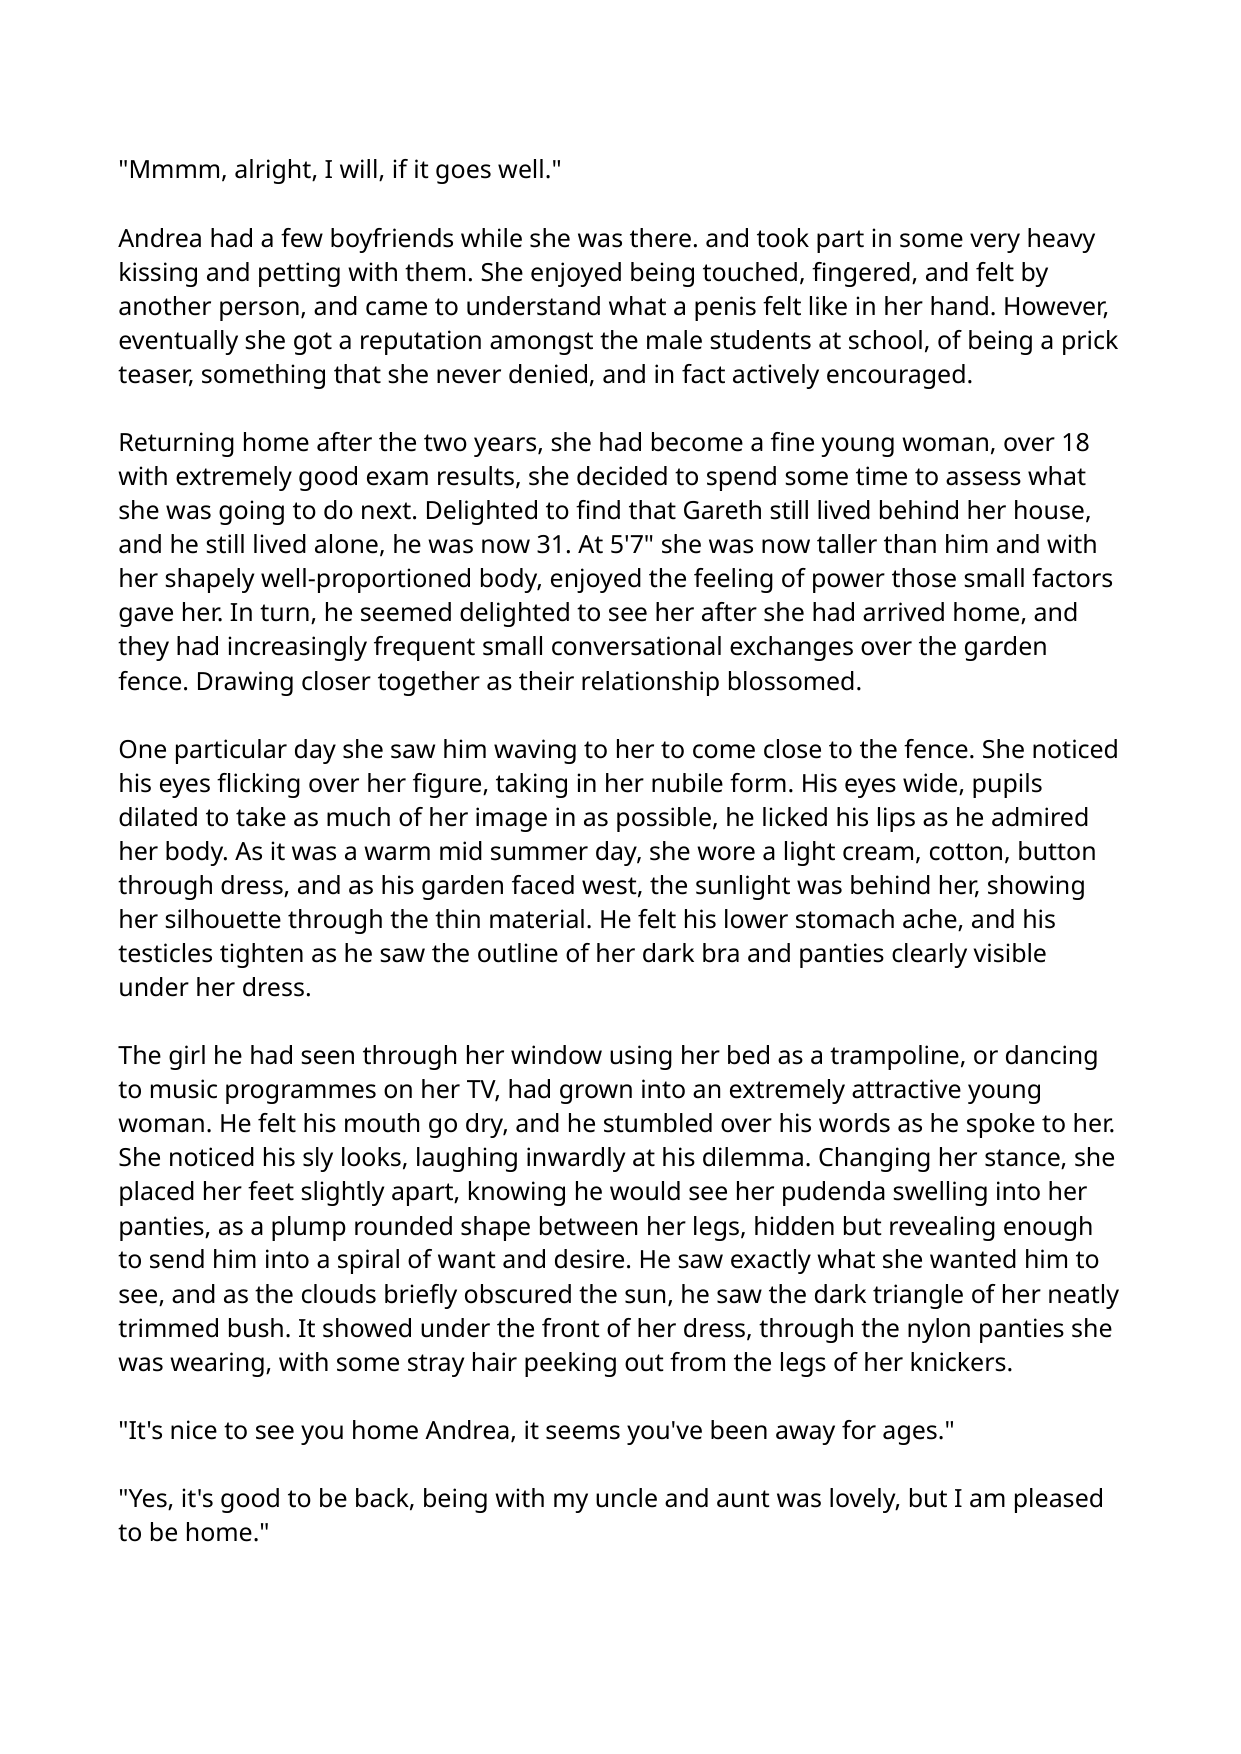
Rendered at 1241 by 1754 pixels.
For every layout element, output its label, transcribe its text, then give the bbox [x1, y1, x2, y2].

text The girl he had seen through her window using her bed as a trampoline, or dancing to music programmes on her TV, had grown into an extremely attractive young woman. He felt his mouth go dry, and he stumbled over his words as he spoke to her. She noticed his sly looks, laughing inwardly at his dilemma. Changing her stance, she placed her feet slightly apart, knowing he would see her pudenda swelling into her panties, as a plump rounded shape between her legs, hidden but revealing enough to send him into a spiral of want and desire. He saw exactly what she wanted him to see, and as the clouds briefly obscured the sun, he saw the dark triangle of her neatly trimmed bush. It showed under the front of her dress, through the nylon panties she was wearing, with some stray hair peeking out from the legs of her knickers. [118, 1038, 1122, 1378]
text "It's nice to see you home Andrea, it seems you've been away for ages." [118, 1412, 1122, 1447]
text "Yes, it's good to be back, being with my uncle and aunt was lovely, but I am pleased to be home." [118, 1481, 1122, 1549]
text Andrea had a few boyfriends while she was there. and took part in some very heavy kissing and petting with them. She enjoyed being touched, fingered, and felt by another person, and came to understand what a penis felt like in her hand. However, eventually she got a reputation amongst the male students at school, of being a prick teaser, something that she never denied, and in fact actively encouraged. [118, 220, 1122, 391]
text One particular day she saw him waving to her to come close to the fence. She noticed his eyes flicking over her figure, taking in her nubile form. His eyes wide, pupils dilated to take as much of her image in as possible, he licked his lips as he admired her body. As it was a warm mid summer day, she wore a light cream, cotton, button through dress, and as his garden faced west, the sunlight was behind her, showing her silhouette through the thin material. He felt his lower stomach ache, and his testicles tighten as he saw the outline of her dark bra and panties clearly visible under her dress. [118, 731, 1122, 1004]
text "Mmmm, alright, I will, if it goes well." [118, 152, 1122, 186]
text Returning home after the two years, she had become a fine young woman, over 18 with extremely good exam results, she decided to spend some time to assess what she was going to do next. Delighted to find that Gareth still lived behind her house, and he still lived alone, he was now 31. At 5'7" she was now taller than him and with her shapely well-proportioned body, enjoyed the feeling of power those small factors gave her. In turn, he seemed delighted to see her after she had arrived home, and they had increasingly frequent small conversational exchanges over the garden fence. Drawing closer together as their relationship blossomed. [118, 425, 1122, 697]
